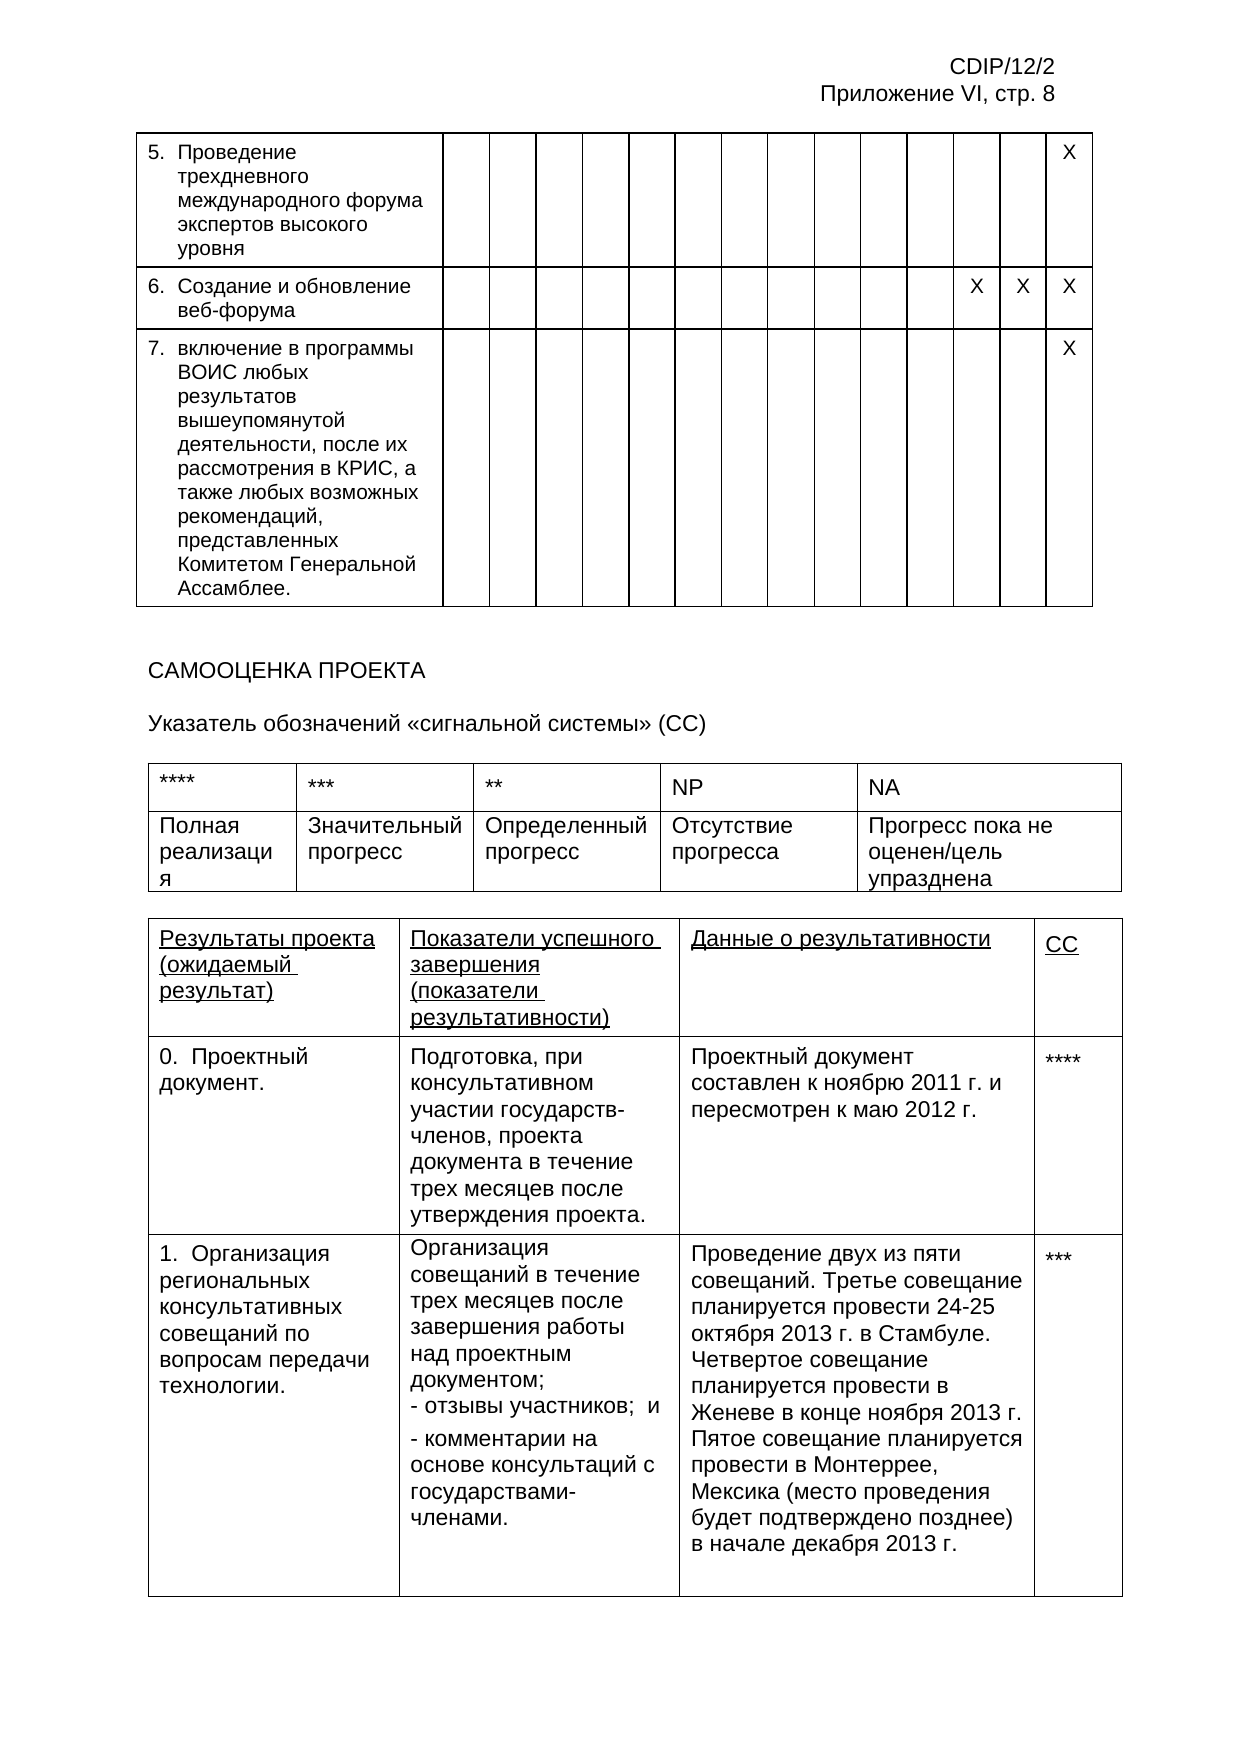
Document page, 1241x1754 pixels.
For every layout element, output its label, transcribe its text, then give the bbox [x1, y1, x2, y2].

table_cell [444, 330, 489, 606]
table_cell [1001, 330, 1045, 606]
table_header Указатель обозначений «сигнальной системы» (СС) [136, 657, 1134, 1596]
table_cell [815, 134, 860, 266]
table_cell [444, 134, 489, 266]
table_cell [444, 268, 489, 328]
table_cell [861, 134, 906, 266]
table_cell [630, 330, 674, 606]
table_cell X [954, 268, 999, 328]
table_cell 6. Создание и обновление веб-форума [137, 268, 442, 328]
table_cell [768, 134, 814, 266]
table_cell [630, 134, 674, 266]
table_cell [768, 268, 814, 328]
table_cell [861, 268, 906, 328]
table_cell [908, 134, 953, 266]
table_cell X [1047, 134, 1092, 266]
table_cell [490, 268, 535, 328]
table_cell [908, 268, 953, 328]
table_cell [630, 268, 674, 328]
table_cell [815, 268, 860, 328]
table_cell [815, 330, 860, 606]
table_cell [1001, 134, 1045, 266]
table_cell X [1047, 330, 1092, 606]
table_cell [676, 268, 721, 328]
table_cell [722, 134, 767, 266]
table_cell [583, 330, 628, 606]
table_cell X [1047, 268, 1092, 328]
table_cell [908, 330, 953, 606]
table_cell [583, 134, 628, 266]
table_cell [676, 134, 721, 266]
table_cell X [1001, 268, 1045, 328]
table_cell [722, 330, 767, 606]
table_cell [954, 134, 999, 266]
table_cell [861, 330, 906, 606]
table_cell [537, 268, 582, 328]
table_cell [954, 330, 999, 606]
table_cell 7. включение в программы ВОИС любых результатов вышеупомянутой деятельности, после их рассмотрения в КРИС, а также любых возможных рекомендаций, представленных Комитетом Генеральной Ассамблее. [137, 330, 442, 606]
table_cell [676, 330, 721, 606]
table_cell 5. Проведение трехдневного международного форума экспертов высокого уровня [137, 134, 442, 266]
table_cell [583, 268, 628, 328]
table_cell [537, 330, 582, 606]
table_cell [537, 134, 582, 266]
table_cell [722, 268, 767, 328]
table_cell [490, 134, 535, 266]
table_cell [768, 330, 814, 606]
table_cell [490, 330, 535, 606]
